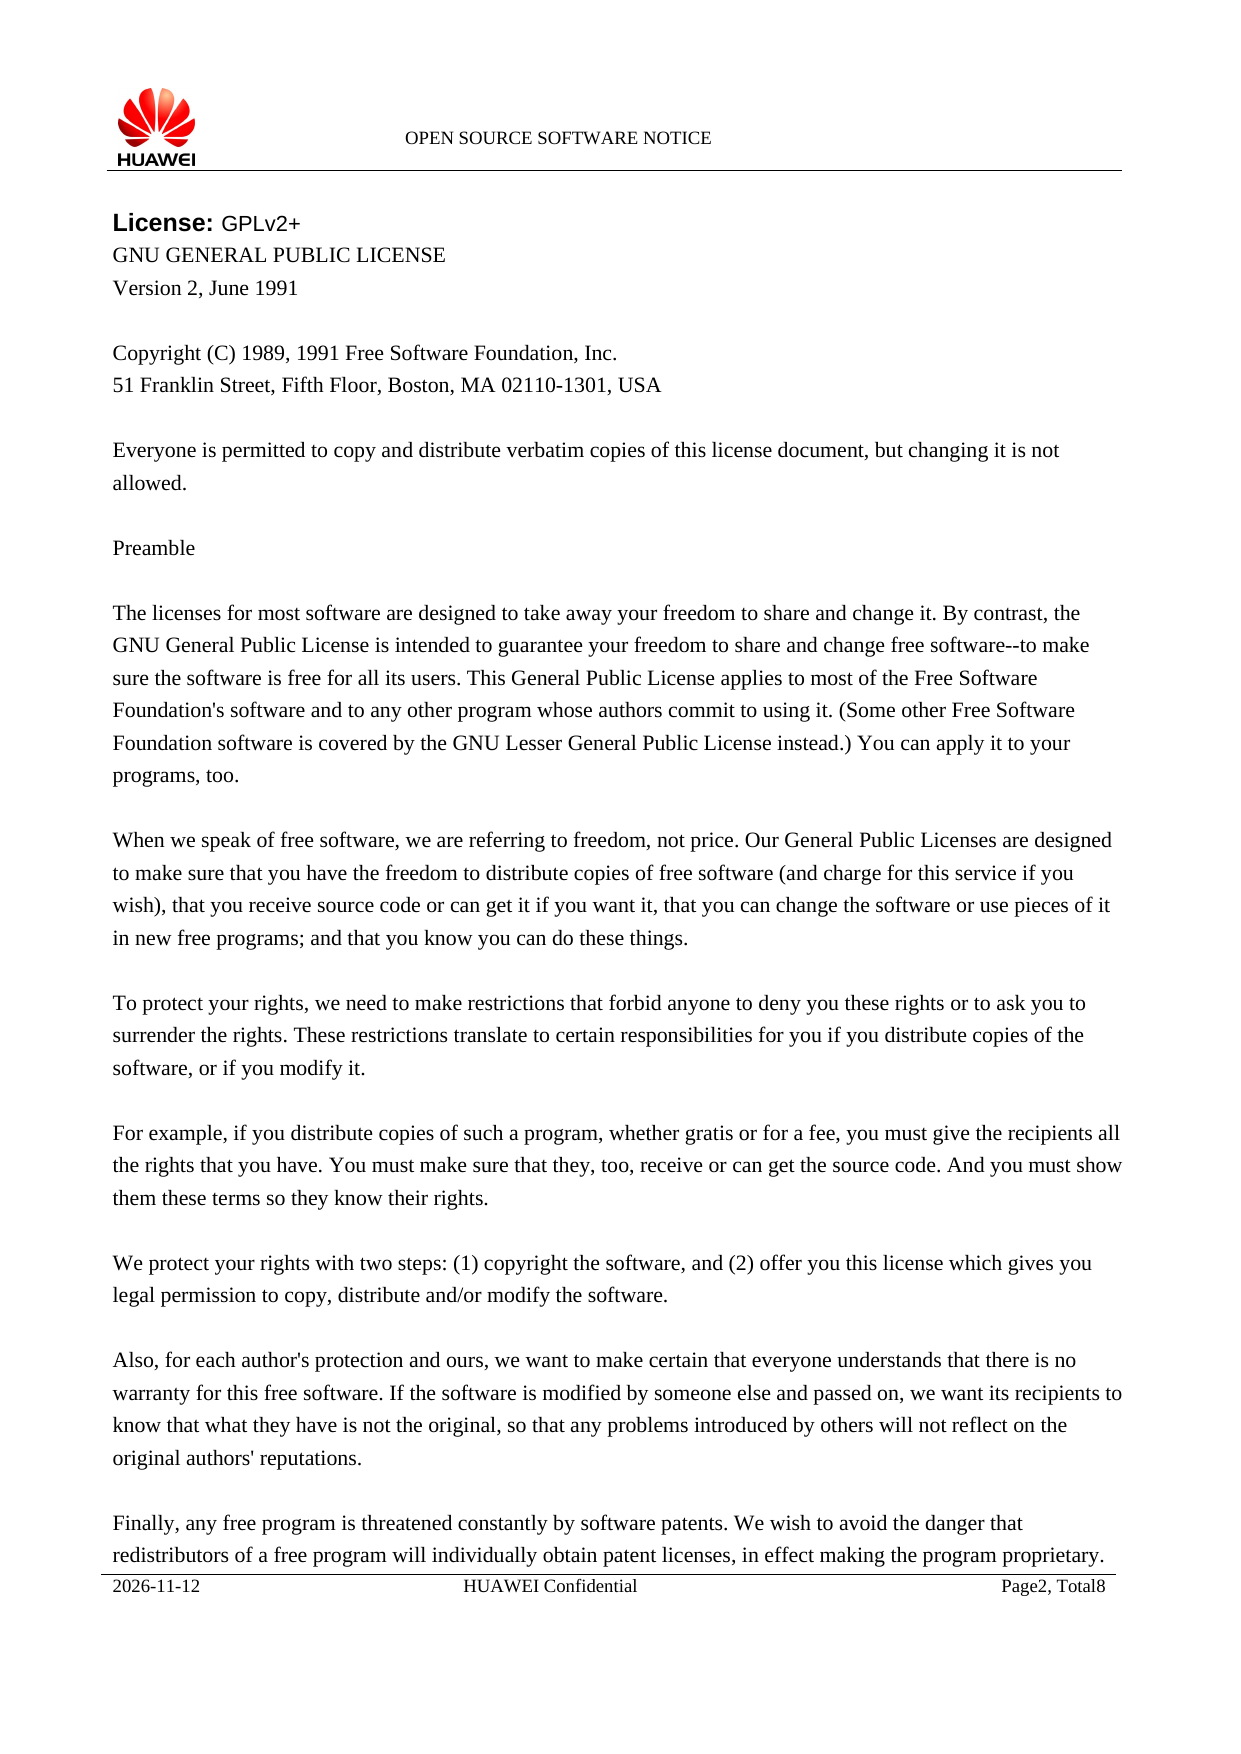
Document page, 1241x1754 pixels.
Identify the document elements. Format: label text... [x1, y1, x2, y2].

picture [118, 88, 195, 166]
text License: GPLv2+ [112, 206, 1128, 239]
